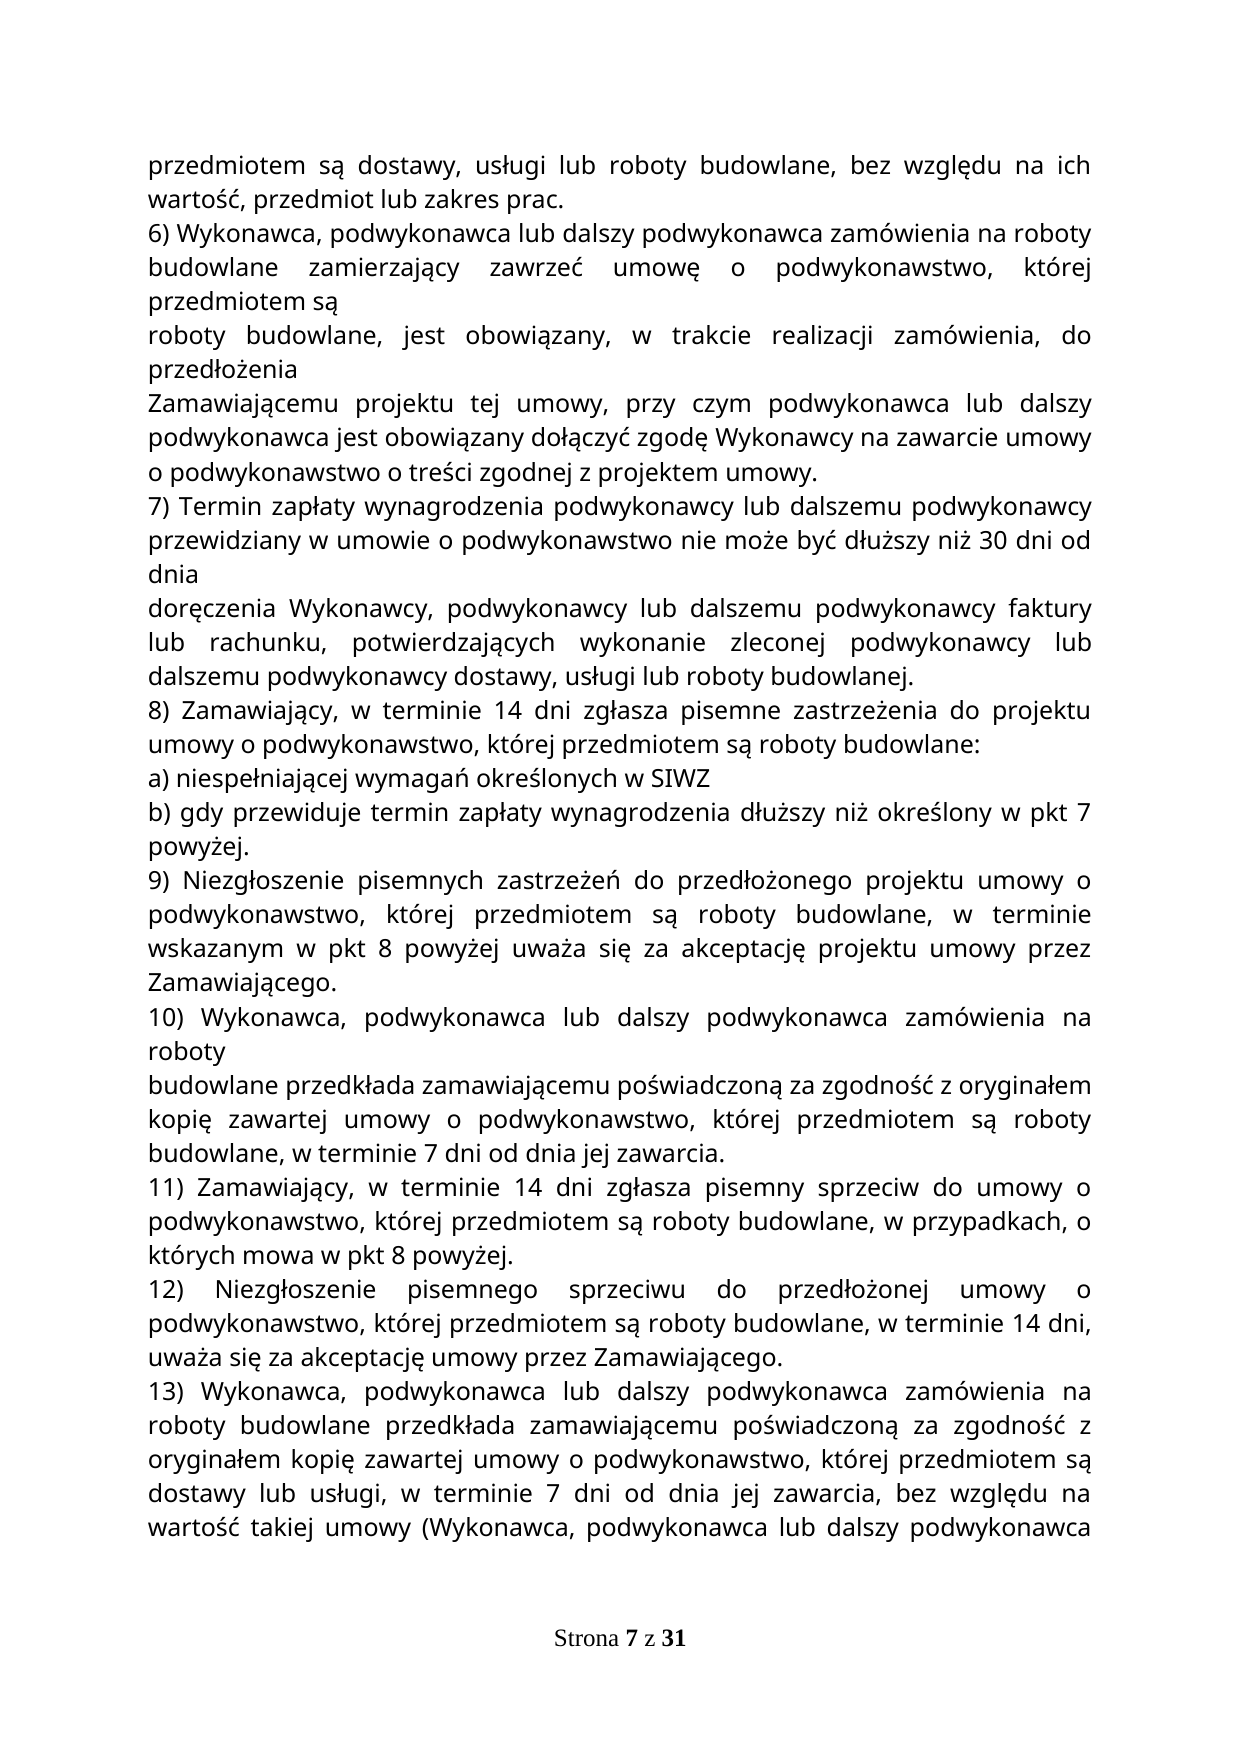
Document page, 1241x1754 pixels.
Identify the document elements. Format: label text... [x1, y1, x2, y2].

text Zamawiającemu projektu tej umowy, przy czym podwykonawca lub dalszy podwykonawca jest obowiązany dołączyć zgodę Wykonawcy na zawarcie umowy o podwykonawstwo o treści zgodnej z projektem umowy. [148, 386, 1093, 488]
text roboty budowlane, jest obowiązany, w trakcie realizacji zamówienia, do przedłożenia [148, 318, 1093, 386]
text b) gdy przewiduje termin zapłaty wynagrodzenia dłuższy niż określony w pkt 7 powyżej. [148, 795, 1093, 863]
text a) niespełniającej wymagań określonych w SIWZ [148, 761, 1093, 795]
text 11) Zamawiający, w terminie 14 dni zgłasza pisemny sprzeciw do umowy o podwykonawstwo, której przedmiotem są roboty budowlane, w przypadkach, o których mowa w pkt 8 powyżej. [148, 1169, 1093, 1272]
text 6) Wykonawca, podwykonawca lub dalszy podwykonawca zamówienia na roboty budowlane zamierzający zawrzeć umowę o podwykonawstwo, której przedmiotem są [148, 216, 1093, 318]
text 7) Termin zapłaty wynagrodzenia podwykonawcy lub dalszemu podwykonawcy przewidziany w umowie o podwykonawstwo nie może być dłuższy niż 30 dni od dnia [148, 488, 1093, 590]
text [148, 1374, 1093, 1544]
text 8) Zamawiający, w terminie 14 dni zgłasza pisemne zastrzeżenia do projektu umowy o podwykonawstwo, której przedmiotem są roboty budowlane: [148, 693, 1093, 761]
text 10) Wykonawca, podwykonawca lub dalszy podwykonawca zamówienia na roboty [148, 999, 1093, 1067]
text 12) Niezgłoszenie pisemnego sprzeciwu do przedłożonej umowy o podwykonawstwo, której przedmiotem są roboty budowlane, w terminie 14 dni, uważa się za akceptację umowy przez Zamawiającego. [148, 1272, 1093, 1374]
text doręczenia Wykonawcy, podwykonawcy lub dalszemu podwykonawcy faktury lub rachunku, potwierdzających wykonanie zleconej podwykonawcy lub dalszemu podwykonawcy dostawy, usługi lub roboty budowlanej. [148, 590, 1093, 693]
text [148, 148, 1093, 216]
text 9) Niezgłoszenie pisemnych zastrzeżeń do przedłożonego projektu umowy o podwykonawstwo, której przedmiotem są roboty budowlane, w terminie wskazanym w pkt 8 powyżej uważa się za akceptację projektu umowy przez Zamawiającego. [148, 863, 1093, 999]
text budowlane przedkłada zamawiającemu poświadczoną za zgodność z oryginałem kopię zawartej umowy o podwykonawstwo, której przedmiotem są roboty budowlane, w terminie 7 dni od dnia jej zawarcia. [148, 1067, 1093, 1169]
